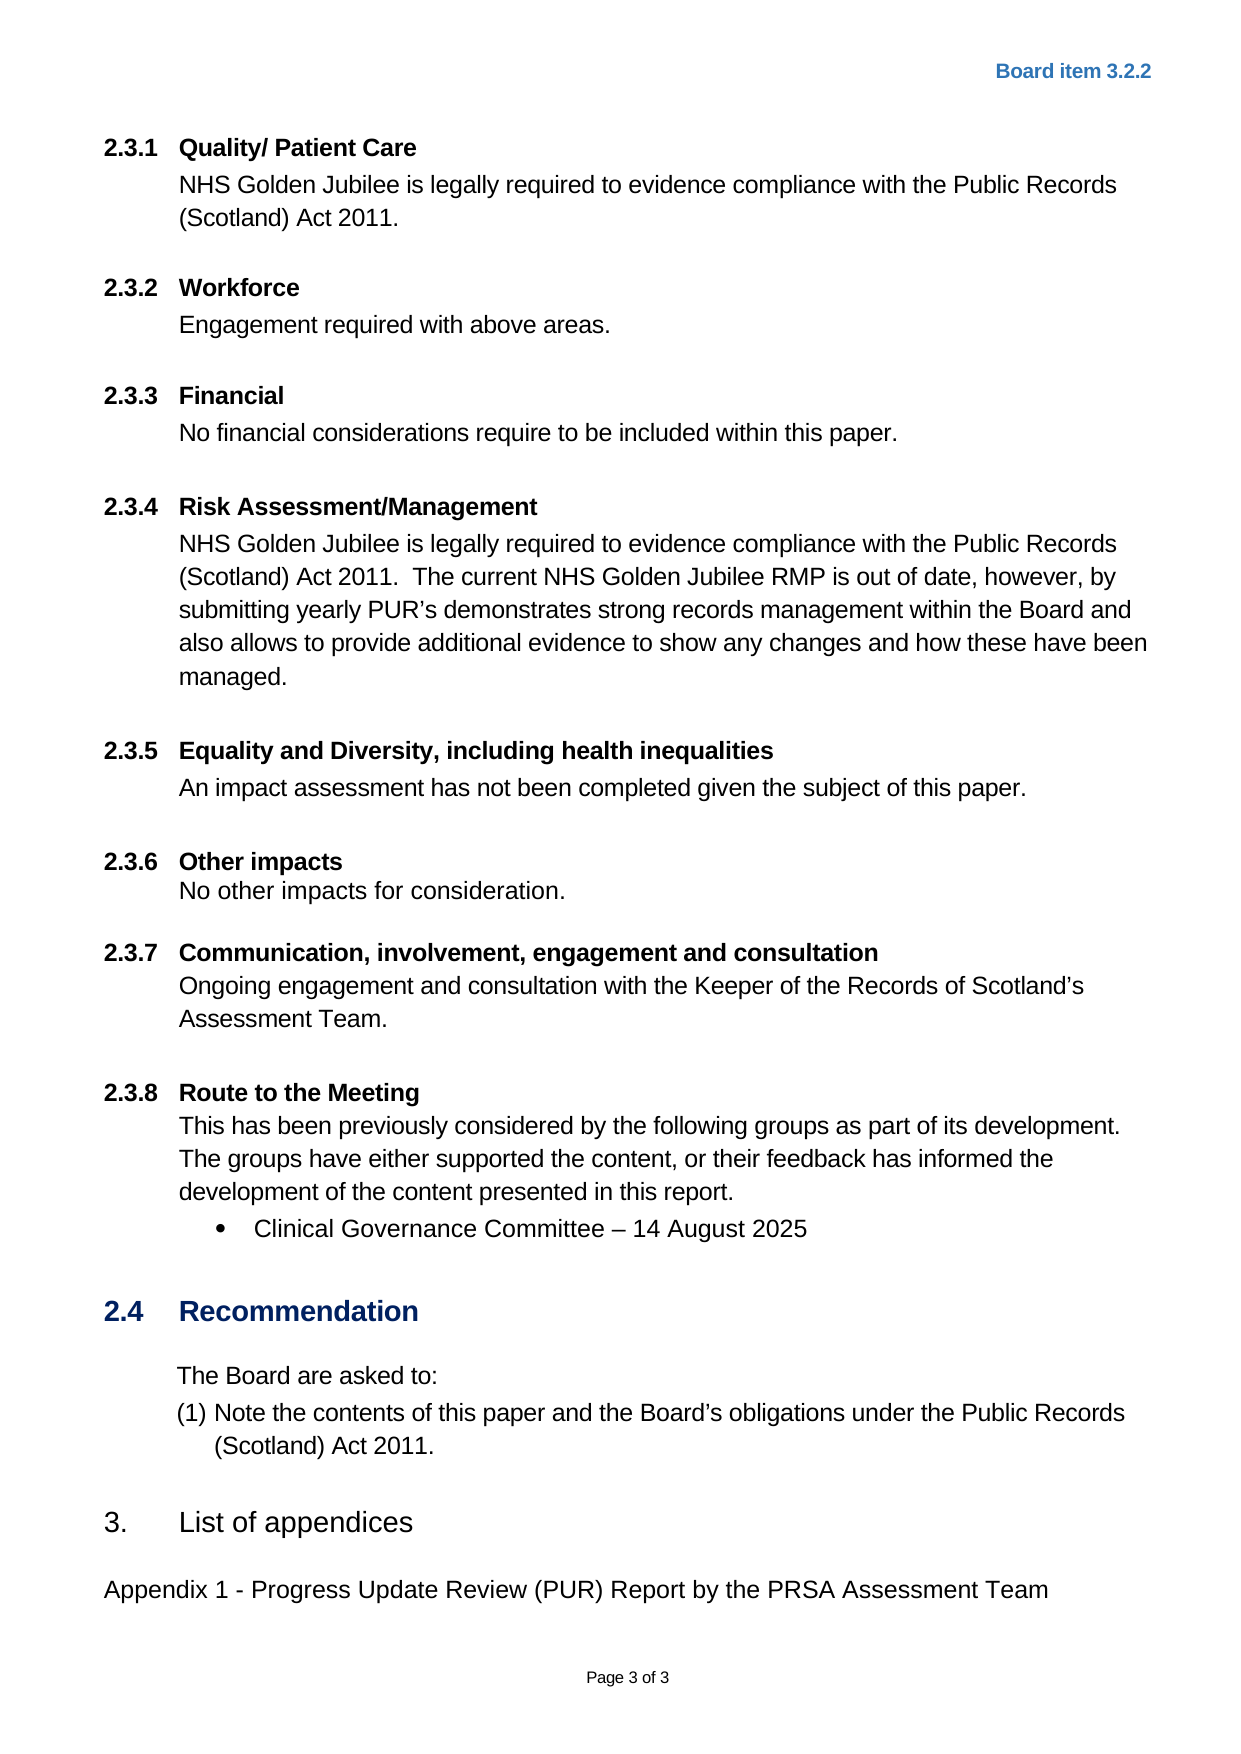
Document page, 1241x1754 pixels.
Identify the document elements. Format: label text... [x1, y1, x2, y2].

subtitle 2.4 Recommendation [103, 1294, 1152, 1328]
subtitle Route to the Meeting [103, 1078, 1152, 1107]
list Clinical Governance Committee – 14 August 2025 [216, 1214, 1152, 1243]
text NHS Golden Jubilee is legally required to evidence compliance with the Public Records (Scotland) Act 2011. [178, 170, 1152, 232]
subtitle 2.3.1 Quality/ Patient Care [103, 133, 1152, 162]
text 3. List of appendices Appendix 1 - Progress Update Review (PUR) Report by the PRSA Assessment Team [103, 1505, 1152, 1635]
text This has been previously considered by the following groups as part of its development. The groups have either supported the content, or their feedback has informed the development of the content presented in this report. [178, 1111, 1152, 1206]
list No other impacts for consideration. [178, 876, 1152, 905]
subtitle 2.3.4 Risk Assessment/Management [103, 492, 1152, 521]
subtitle 2.3.3 Financial [103, 381, 1152, 409]
text NHS Golden Jubilee is legally required to evidence compliance with the Public Records (Scotland) Act 2011. The current NHS Golden Jubilee RMP is out of date, however, by submitting yearly PUR’s demonstrates strong records management within the Board and also allows to provide additional evidence to show any changes and how these have been managed. [178, 529, 1152, 690]
subtitle 2.3.2 Workforce [103, 273, 1152, 302]
text An impact assessment has not been completed given the subject of this paper. [178, 773, 1152, 802]
subtitle 2.3.6 Other impacts [103, 847, 1152, 876]
text Ongoing engagement and consultation with the Keeper of the Records of Scotland’s Assessment Team. [178, 971, 1152, 1032]
subtitle 2.3.5 Equality and Diversity, including health inequalities [103, 736, 1152, 764]
text Engagement required with above areas. [178, 311, 1152, 339]
subtitle Note the contents of this paper and the Board’s obligations under the Public Records (Scotland) Act 2011. [176, 1398, 1152, 1460]
subtitle Communication, involvement, engagement and consultation [103, 938, 1152, 967]
subtitle The Board are asked to: [176, 1361, 1152, 1389]
text No financial considerations require to be included within this paper. [178, 418, 1152, 447]
